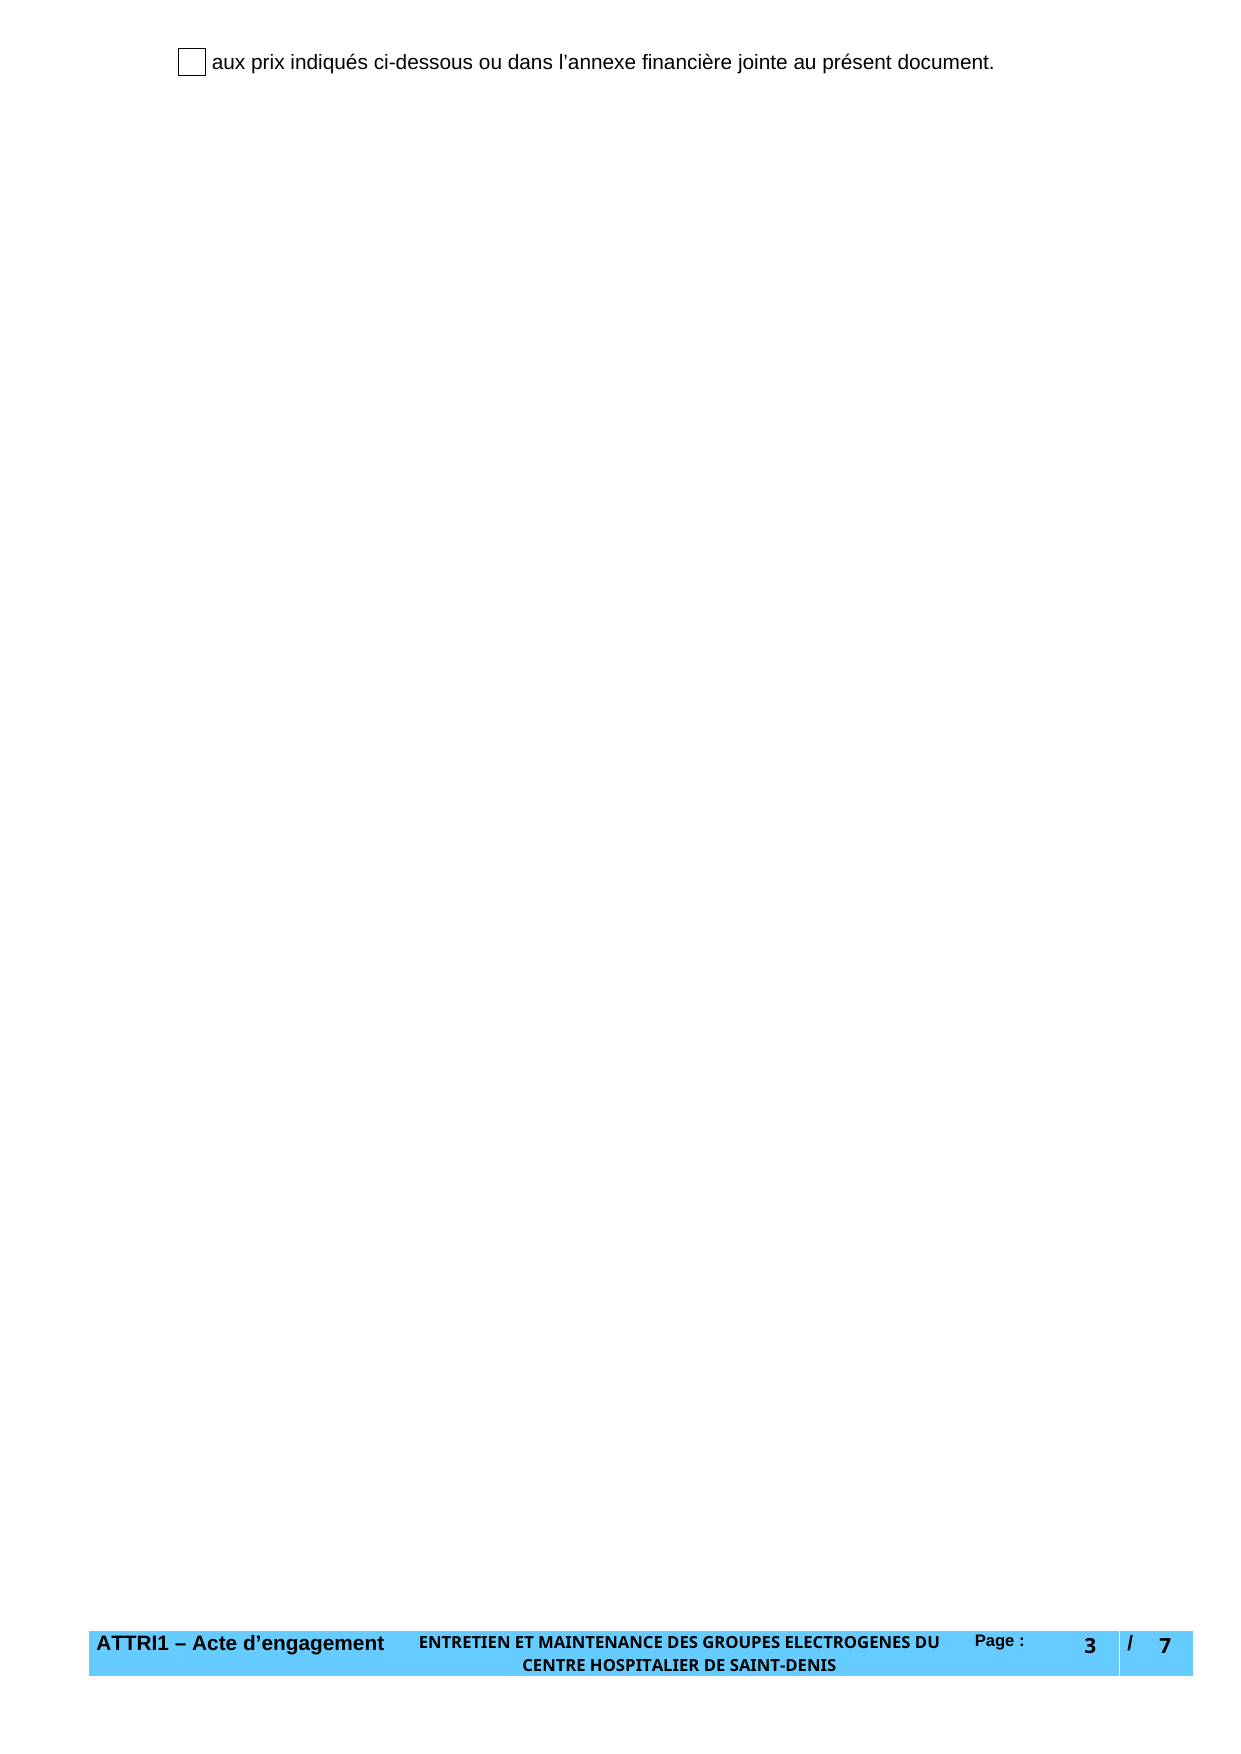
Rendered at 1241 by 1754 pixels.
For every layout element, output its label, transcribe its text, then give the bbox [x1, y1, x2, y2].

text aux prix indiqués ci-dessous ou dans l’annexe financière jointe au présent document. [162, 47, 1152, 76]
